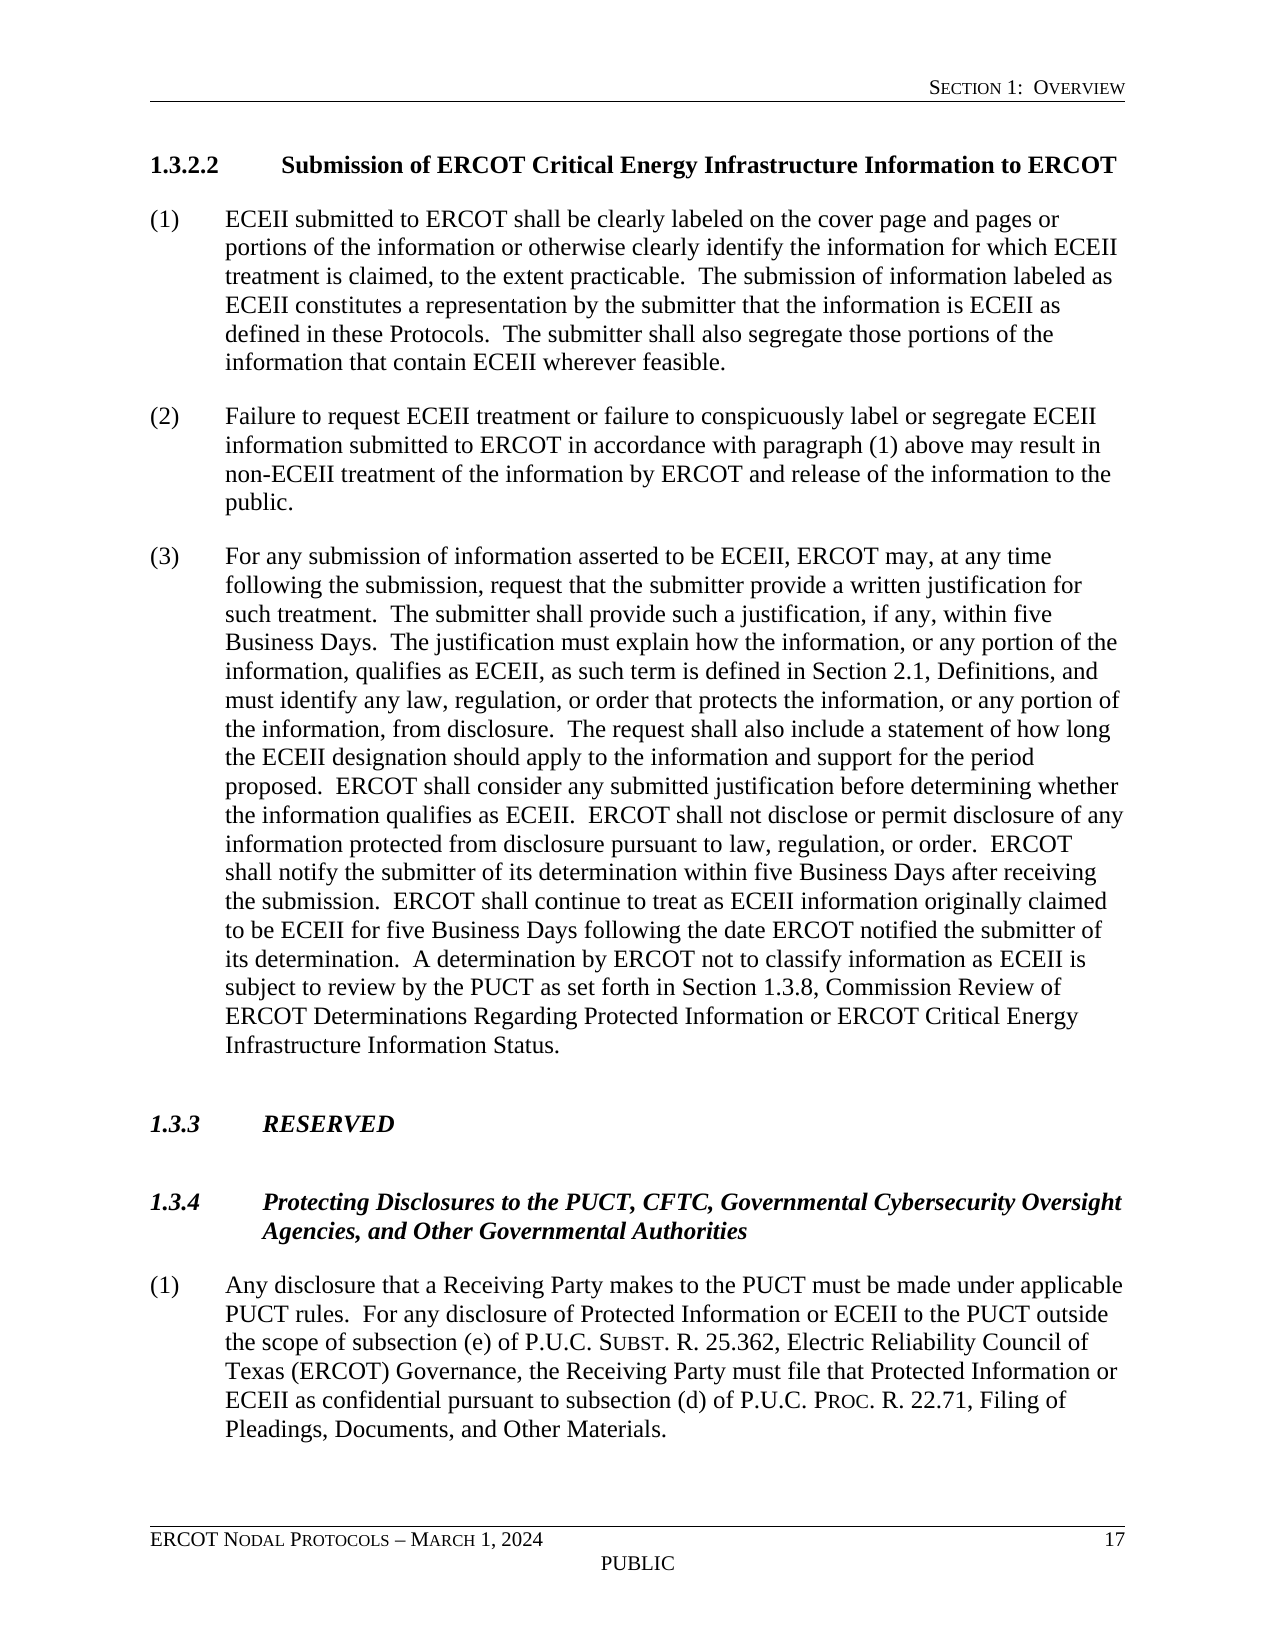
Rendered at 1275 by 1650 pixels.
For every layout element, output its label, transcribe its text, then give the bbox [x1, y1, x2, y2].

text 1.3.4 Protecting Disclosures to the PUCT, CFTC, Governmental Cybersecurity Oversight Agencies, and Other Governmental Authorities [150, 1187, 1125, 1245]
text 1.3.2.2 Submission of ERCOT Critical Energy Infrastructure Information to ERCOT [150, 150, 1125, 179]
text (2) Failure to request ECEII treatment or failure to conspicuously label or segregate ECEII information submitted to ERCOT in accordance with paragraph (1) above may result in non-ECEII treatment of the information by ERCOT and release of the information to the public. [150, 401, 1125, 516]
text 1.3.3 RESERVED [150, 1109, 1125, 1137]
text (1) ECEII submitted to ERCOT shall be clearly labeled on the cover page and pages or portions of the information or otherwise clearly identify the information for which ECEII treatment is claimed, to the extent practicable. The submission of information labeled as ECEII constitutes a representation by the submitter that the information is ECEII as defined in these Protocols. The submitter shall also segregate those portions of the information that contain ECEII wherever feasible. [150, 204, 1125, 376]
text (1) Any disclosure that a Receiving Party makes to the PUCT must be made under applicable PUCT rules. For any disclosure of Protected Information or ECEII to the PUCT outside the scope of subsection (e) of P.U.C. Subst. R. 25.362, Electric Reliability Council of Texas (ERCOT) Governance, the Receiving Party must file that Protected Information or ECEII as confidential pursuant to subsection (d) of P.U.C. Proc. R. 22.71, Filing of Pleadings, Documents, and Other Materials. [150, 1270, 1125, 1442]
text (3) For any submission of information asserted to be ECEII, ERCOT may, at any time following the submission, request that the submitter provide a written justification for such treatment. The submitter shall provide such a justification, if any, within five Business Days. The justification must explain how the information, or any portion of the information, qualifies as ECEII, as such term is defined in Section 2.1, Definitions, and must identify any law, regulation, or order that protects the information, or any portion of the information, from disclosure. The request shall also include a statement of how long the ECEII designation should apply to the information and support for the period proposed. ERCOT shall consider any submitted justification before determining whether the information qualifies as ECEII. ERCOT shall not disclose or permit disclosure of any information protected from disclosure pursuant to law, regulation, or order. ERCOT shall notify the submitter of its determination within five Business Days after receiving the submission. ERCOT shall continue to treat as ECEII information originally claimed to be ECEII for five Business Days following the date ERCOT notified the submitter of its determination. A determination by ERCOT not to classify information as ECEII is subject to review by the PUCT as set forth in Section 1.3.8, Commission Review of ERCOT Determinations Regarding Protected Information or ERCOT Critical Energy Infrastructure Information Status. [150, 541, 1125, 1059]
